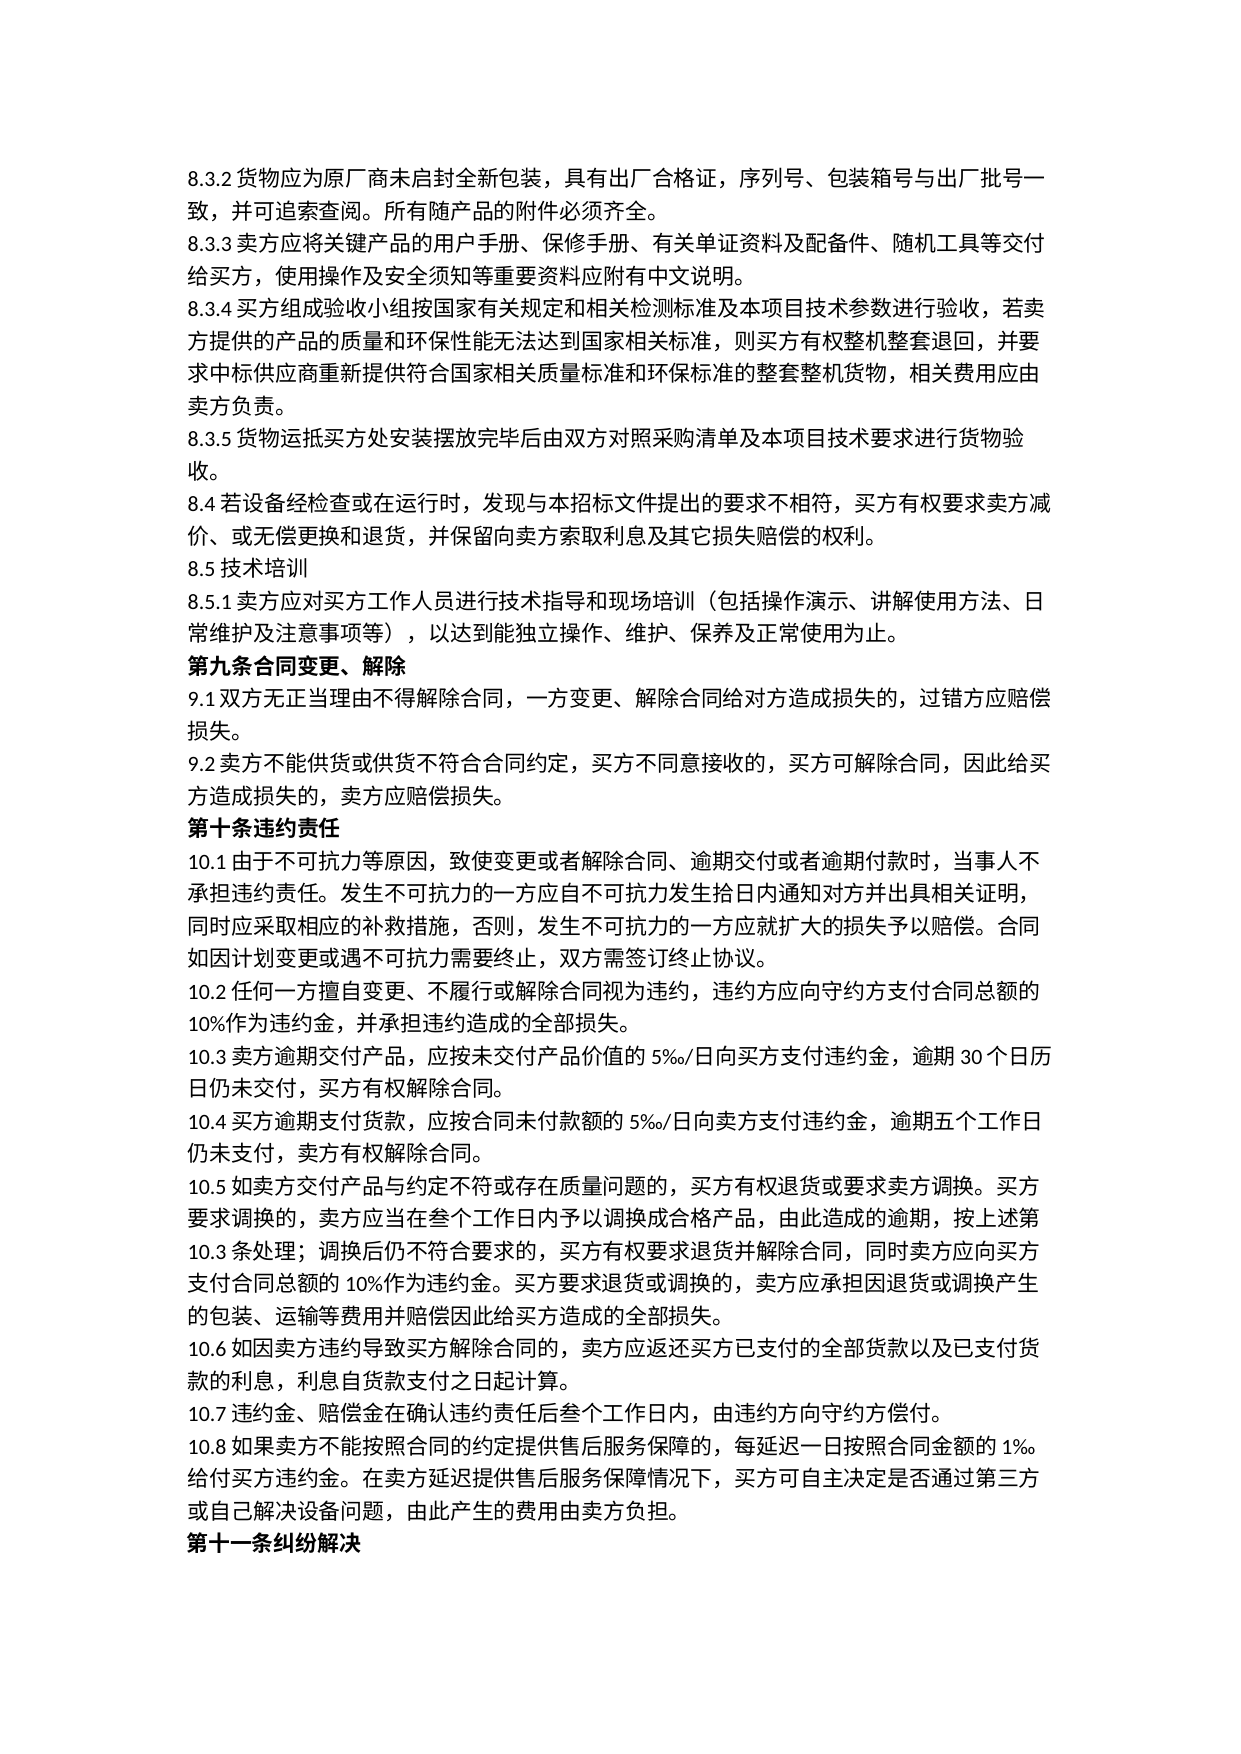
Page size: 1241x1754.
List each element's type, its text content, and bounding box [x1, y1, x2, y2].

text 9.2卖方不能供货或供货不符合合同约定，买方不同意接收的，买方可解除合同，因此给买方造成损失的，卖方应赔偿损失。 [187, 747, 1053, 812]
text 10.3卖方逾期交付产品，应按未交付产品价值的5‰/日向买方支付违约金，逾期30个日历日仍未交付，买方有权解除合同。 [187, 1039, 1053, 1104]
text 10.4买方逾期支付货款，应按合同未付款额的5‰/日向卖方支付违约金，逾期五个工作日仍未支付，卖方有权解除合同。 [187, 1104, 1053, 1169]
text 10.8 如果卖方不能按照合同的约定提供售后服务保障的，每延迟一日按照合同金额的1‰给付买方违约金。在卖方延迟提供售后服务保障情况下，买方可自主决定是否通过第三方或自己解决设备问题，由此产生的费用由卖方负担。 [187, 1429, 1053, 1527]
text 8.3.2货物应为原厂商未启封全新包装，具有出厂合格证，序列号、包装箱号与出厂批号一致，并可追索查阅。所有随产品的附件必须齐全。 [187, 162, 1053, 227]
text 第十条违约责任 [187, 812, 1053, 844]
text 8.3.4买方组成验收小组按国家有关规定和相关检测标准及本项目技术参数进行验收，若卖方提供的产品的质量和环保性能无法达到国家相关标准，则买方有权整机整套退回，并要求中标供应商重新提供符合国家相关质量标准和环保标准的整套整机货物，相关费用应由卖方负责。 [187, 292, 1053, 422]
text 10.1由于不可抗力等原因，致使变更或者解除合同、逾期交付或者逾期付款时，当事人不承担违约责任。发生不可抗力的一方应自不可抗力发生拾日内通知对方并出具相关证明，同时应采取相应的补救措施，否则，发生不可抗力的一方应就扩大的损失予以赔偿。合同如因计划变更或遇不可抗力需要终止，双方需签订终止协议。 [187, 844, 1053, 974]
text 10.2任何一方擅自变更、不履行或解除合同视为违约，违约方应向守约方支付合同总额的10%作为违约金，并承担违约造成的全部损失。 [187, 974, 1053, 1039]
text 10.5如卖方交付产品与约定不符或存在质量问题的，买方有权退货或要求卖方调换。买方要求调换的，卖方应当在叁个工作日内予以调换成合格产品，由此造成的逾期，按上述第10.3条处理；调换后仍不符合要求的，买方有权要求退货并解除合同，同时卖方应向买方支付合同总额的10%作为违约金。买方要求退货或调换的，卖方应承担因退货或调换产生的包装、运输等费用并赔偿因此给买方造成的全部损失。 [187, 1169, 1053, 1332]
text 第十一条纠纷解决 [186, 1527, 1053, 1559]
text 第九条合同变更、解除 [187, 649, 1053, 682]
text 8.5.1卖方应对买方工作人员进行技术指导和现场培训（包括操作演示、讲解使用方法、日常维护及注意事项等），以达到能独立操作、维护、保养及正常使用为止。 [187, 584, 1053, 649]
text 10.6如因卖方违约导致买方解除合同的，卖方应返还买方已支付的全部货款以及已支付货款的利息，利息自货款支付之日起计算。 [187, 1332, 1053, 1397]
text 8.3.3卖方应将关键产品的用户手册、保修手册、有关单证资料及配备件、随机工具等交付给买方，使用操作及安全须知等重要资料应附有中文说明。 [187, 227, 1053, 292]
text 8.3.5货物运抵买方处安装摆放完毕后由双方对照采购清单及本项目技术要求进行货物验收。 [187, 422, 1053, 487]
text 8.5 技术培训 [187, 552, 1053, 584]
text 8.4 若设备经检查或在运行时，发现与本招标文件提出的要求不相符，买方有权要求卖方减价、或无偿更换和退货，并保留向卖方索取利息及其它损失赔偿的权利。 [187, 487, 1053, 552]
text 10.7违约金、赔偿金在确认违约责任后叁个工作日内，由违约方向守约方偿付。 [187, 1397, 1053, 1429]
text 9.1双方无正当理由不得解除合同，一方变更、解除合同给对方造成损失的，过错方应赔偿损失。 [187, 682, 1053, 747]
